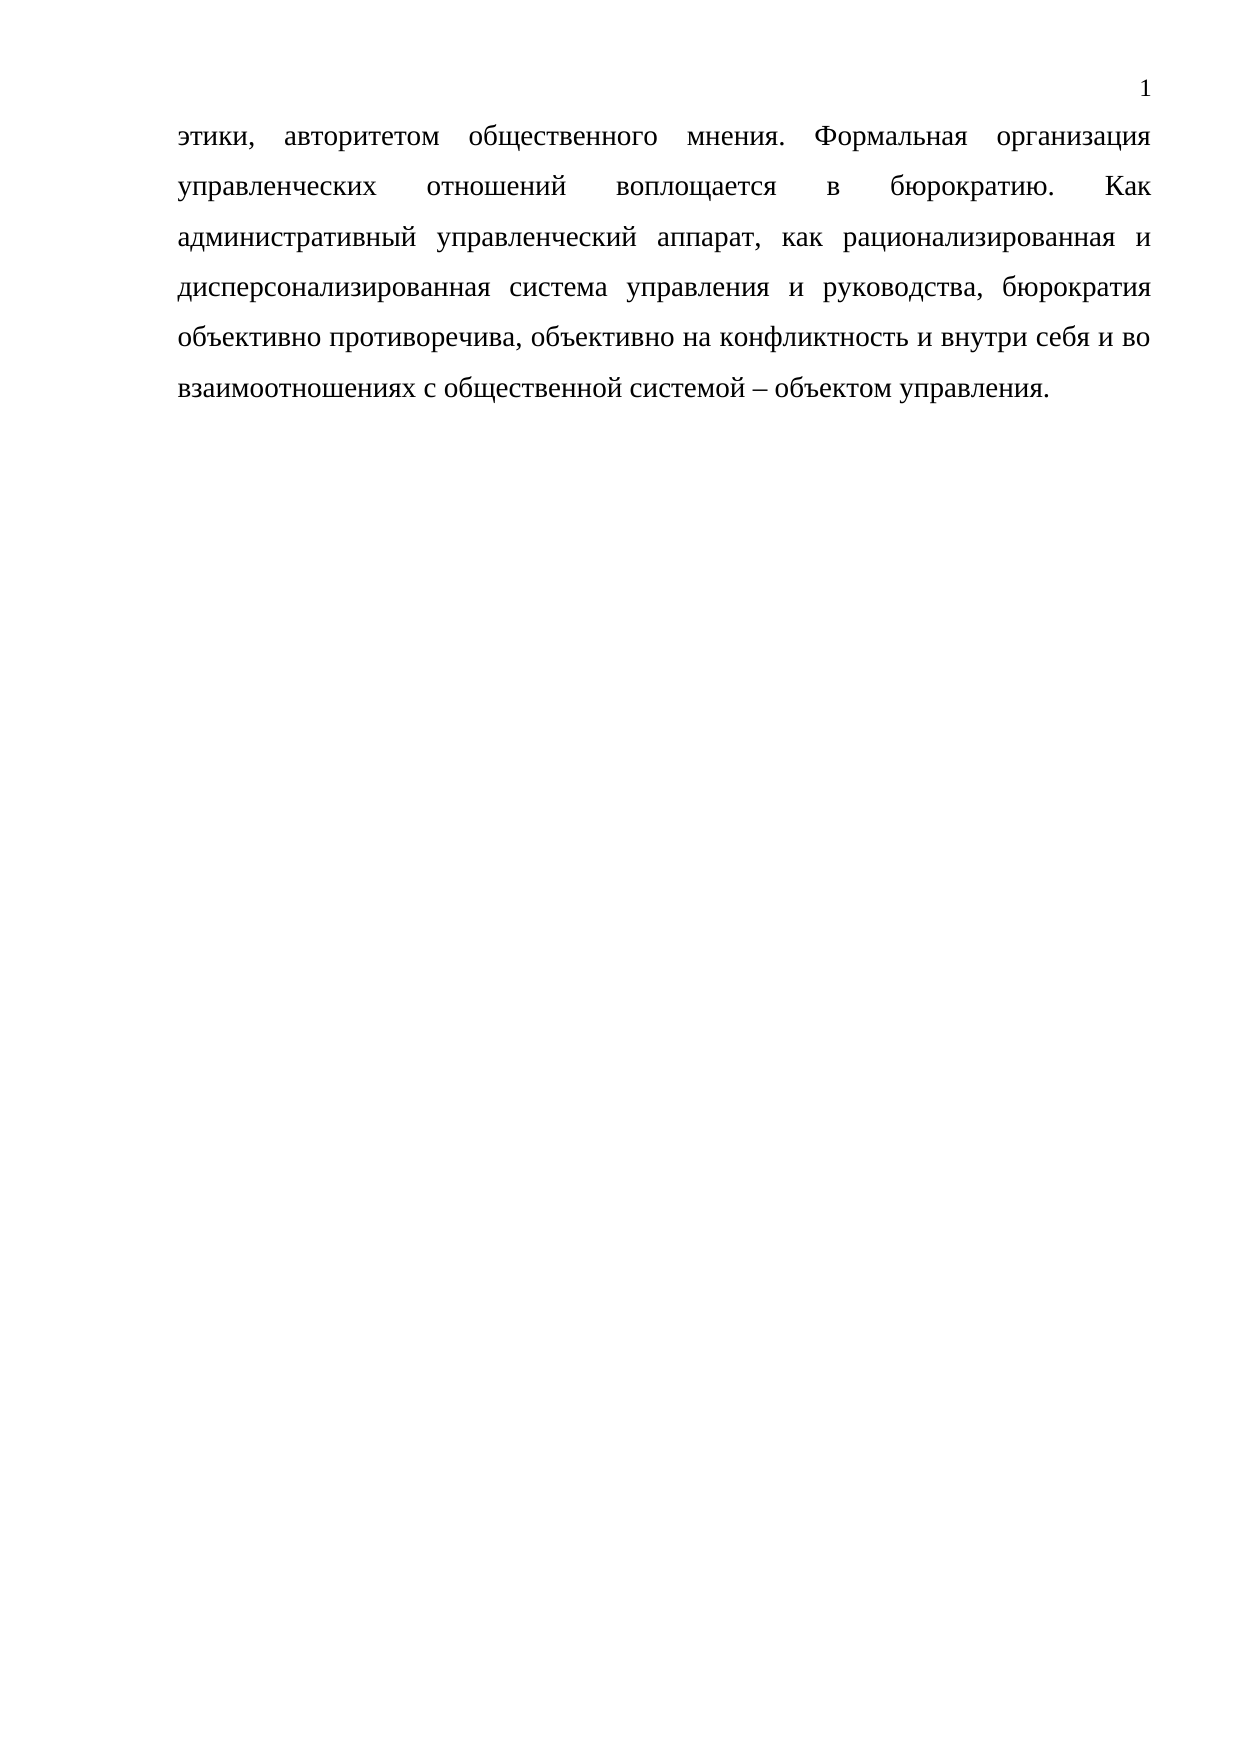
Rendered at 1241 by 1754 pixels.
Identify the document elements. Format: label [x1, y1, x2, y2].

text [177, 118, 1152, 403]
